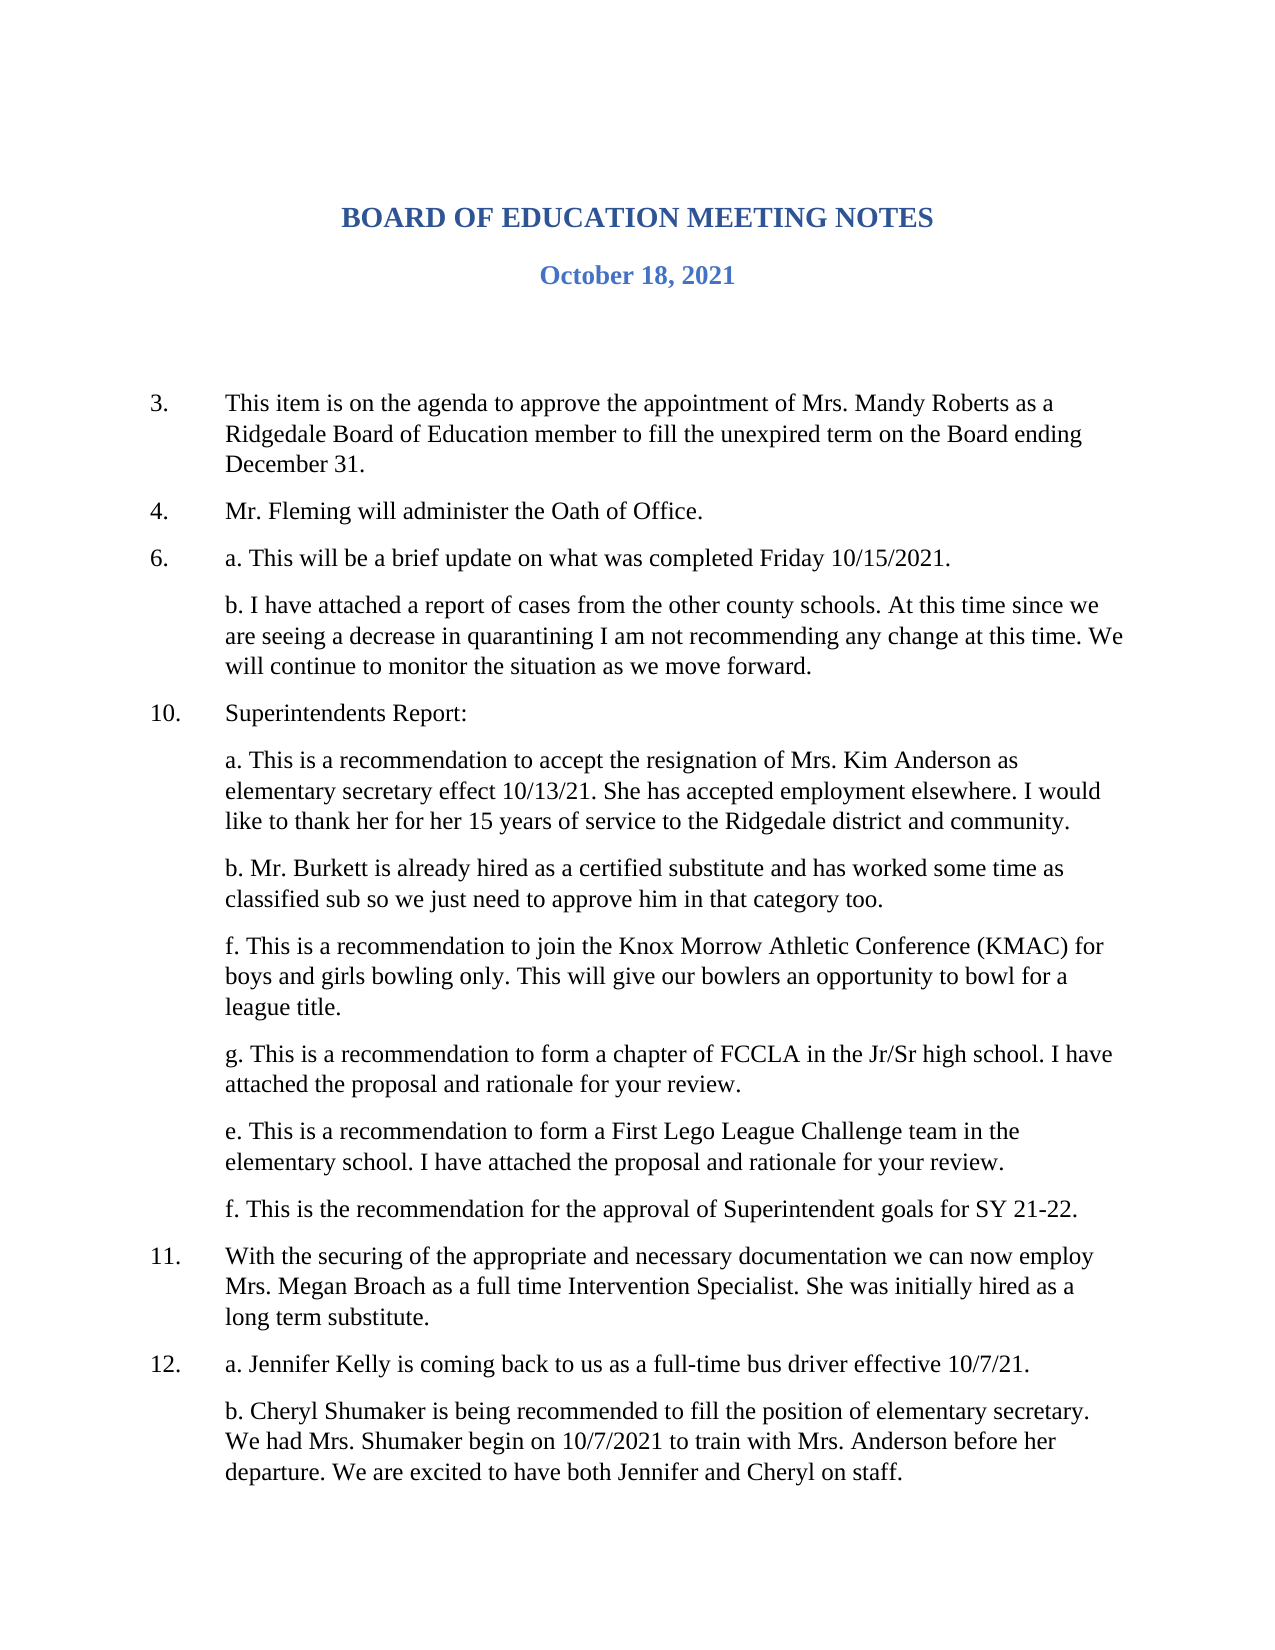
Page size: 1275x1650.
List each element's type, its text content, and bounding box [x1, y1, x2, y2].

text 6. a. This will be a brief update on what was completed Friday 10/15/2021. [150, 543, 1125, 572]
subtitle BOARD OF EDUCATION MEETING NOTES [150, 200, 1125, 233]
text 10. Superintendents Report: [150, 698, 1125, 727]
text 4. Mr. Fleming will administer the Oath of Office. [150, 496, 1125, 525]
text a. This is a recommendation to accept the resignation of Mrs. Kim Anderson as elementary secretary effect 10/13/21. She has accepted employment elsewhere. I would like to thank her for her 15 years of service to the Ridgedale district and community. [150, 746, 1125, 835]
text b. Cheryl Shumaker is being recommended to fill the position of elementary secretary. We had Mrs. Shumaker begin on 10/7/2021 to train with Mrs. Anderson before her departure. We are excited to have both Jennifer and Cheryl on staff. [150, 1396, 1125, 1486]
text 3. This item is on the agenda to approve the appointment of Mrs. Mandy Roberts as a Ridgedale Board of Education member to fill the unexpired term on the Board ending December 31. [150, 388, 1125, 478]
subtitle October 18, 2021 [150, 259, 1125, 291]
text f. This is a recommendation to join the Knox Morrow Athletic Conference (KMAC) for boys and girls bowling only. This will give our bowlers an opportunity to bowl for a league title. [150, 931, 1125, 1021]
text b. Mr. Burkett is already hired as a certified substitute and has worked some time as classified sub so we just need to approve him in that category too. [150, 853, 1125, 913]
text b. I have attached a report of cases from the other county schools. At this time since we are seeing a decrease in quarantining I am not recommending any change at this time. We will continue to monitor the situation as we move forward. [150, 591, 1125, 680]
text 12. a. Jennifer Kelly is coming back to us as a full-time bus driver effective 10/7/21. [150, 1349, 1125, 1378]
text 11. With the securing of the appropriate and necessary documentation we can now employ Mrs. Megan Broach as a full time Intervention Specialist. She was initially hired as a long term substitute. [150, 1241, 1125, 1331]
text e. This is a recommendation to form a First Lego League Challenge team in the elementary school. I have attached the proposal and rationale for your review. [150, 1116, 1125, 1176]
text f. This is the recommendation for the approval of Superintendent goals for SY 21-22. [150, 1194, 1125, 1223]
text g. This is a recommendation to form a chapter of FCCLA in the Jr/Sr high school. I have attached the proposal and rationale for your review. [150, 1039, 1125, 1098]
